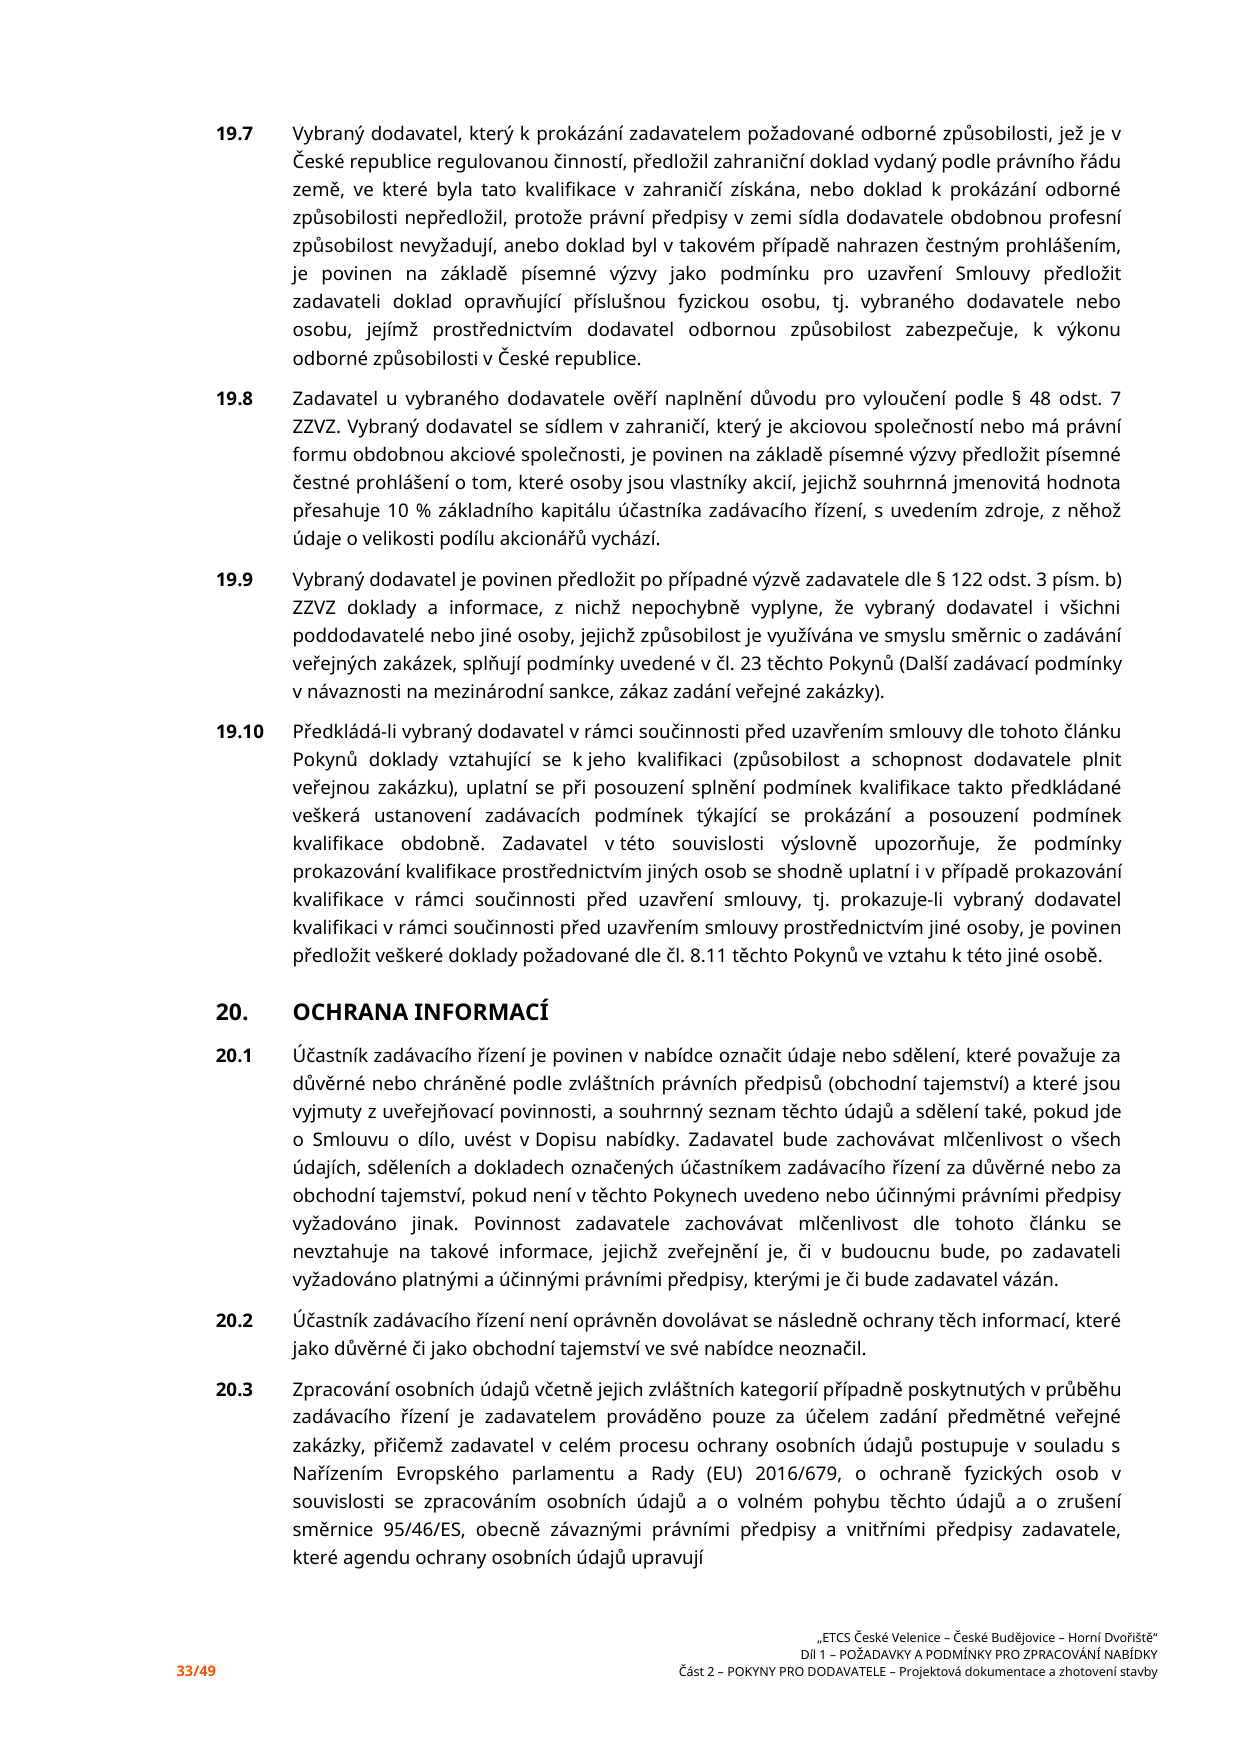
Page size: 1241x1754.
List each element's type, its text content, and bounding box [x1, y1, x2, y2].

text Vybraný dodavatel, který k prokázání zadavatelem požadované odborné způsobilosti, jež je v České republice regulovanou činností, předložil zahraniční doklad vydaný podle právního řádu země, ve které byla tato kvalifikace v zahraničí získána, nebo doklad k prokázání odborné způsobilosti nepředložil, protože právní předpisy v zemi sídla dodavatele obdobnou profesní způsobilost nevyžadují, anebo doklad byl v takovém případě nahrazen čestným prohlášením, je povinen na základě písemné výzvy jako podmínku pro uzavření Smlouvy předložit zadavateli doklad opravňující příslušnou fyzickou osobu, tj. vybraného dodavatele nebo osobu, jejímž prostřednictvím dodavatel odbornou způsobilost zabezpečuje, k výkonu odborné způsobilosti v České republice. [216, 121, 1122, 370]
text Účastník zadávacího řízení je povinen v nabídce označit údaje nebo sdělení, které považuje za důvěrné nebo chráněné podle zvláštních právních předpisů (obchodní tajemství) a které jsou vyjmuty z uveřejňovací povinnosti, a souhrnný seznam těchto údajů a sdělení také, pokud jde o Smlouvu o dílo, uvést v Dopisu nabídky. Zadavatel bude zachovávat mlčenlivost o všech údajích, sděleních a dokladech označených účastníkem zadávacího řízení za důvěrné nebo za obchodní tajemství, pokud není v těchto Pokynech uvedeno nebo účinnými právními předpisy vyžadováno jinak. Povinnost zadavatele zachovávat mlčenlivost dle tohoto článku se nevztahuje na takové informace, jejichž zveřejnění je, či v budoucnu bude, po zadavateli vyžadováno platnými a účinnými právními předpisy, kterými je či bude zadavatel vázán. [216, 1043, 1122, 1292]
text Zpracování osobních údajů včetně jejich zvláštních kategorií případně poskytnutých v průběhu zadávacího řízení je zadavatelem prováděno pouze za účelem zadání předmětné veřejné zakázky, přičemž zadavatel v celém procesu ochrany osobních údajů postupuje v souladu s Nařízením Evropského parlamentu a Rady (EU) 2016/679, o ochraně fyzických osob v souvislosti se zpracováním osobních údajů a o volném pohybu těchto údajů a o zrušení směrnice 95/46/ES, obecně závaznými právními předpisy a vnitřními předpisy zadavatele, které agendu ochrany osobních údajů upravují [216, 1376, 1122, 1569]
text Zadavatel u vybraného dodavatele ověří naplnění důvodu pro vyloučení podle § 48 odst. 7 ZZVZ. Vybraný dodavatel se sídlem v zahraničí, který je akciovou společností nebo má právní formu obdobnou akciové společnosti, je povinen na základě písemné výzvy předložit písemné čestné prohlášení o tom, které osoby jsou vlastníky akcií, jejichž souhrnná jmenovitá hodnota přesahuje 10 % základního kapitálu účastníka zadávacího řízení, s uvedením zdroje, z něhož údaje o velikosti podílu akcionářů vychází. [216, 385, 1122, 551]
text OCHRANA INFORMACÍ [216, 996, 1122, 1027]
text Vybraný dodavatel je povinen předložit po případné výzvě zadavatele dle § 122 odst. 3 písm. b) ZZVZ doklady a informace, z nichž nepochybně vyplyne, že vybraný dodavatel i všichni poddodavatelé nebo jiné osoby, jejichž způsobilost je využívána ve smyslu směrnic o zadávání veřejných zakázek, splňují podmínky uvedené v čl. 23 těchto Pokynů (Další zadávací podmínky v návaznosti na mezinárodní sankce, zákaz zadání veřejné zakázky). [216, 566, 1122, 703]
text Předkládá-li vybraný dodavatel v rámci součinnosti před uzavřením smlouvy dle tohoto článku Pokynů doklady vztahující se k jeho kvalifikaci (způsobilost a schopnost dodavatele plnit veřejnou zakázku), uplatní se při posouzení splnění podmínek kvalifikace takto předkládané veškerá ustanovení zadávacích podmínek týkající se prokázání a posouzení podmínek kvalifikace obdobně. Zadavatel v této souvislosti výslovně upozorňuje, že podmínky prokazování kvalifikace prostřednictvím jiných osob se shodně uplatní i v případě prokazování kvalifikace v rámci součinnosti před uzavření smlouvy, tj. prokazuje-li vybraný dodavatel kvalifikaci v rámci součinnosti před uzavřením smlouvy prostřednictvím jiné osoby, je povinen předložit veškeré doklady požadované dle čl. 8.11 těchto Pokynů ve vztahu k této jiné osobě. [216, 718, 1122, 968]
text Účastník zadávacího řízení není oprávněn dovolávat se následně ochrany těch informací, které jako důvěrné či jako obchodní tajemství ve své nabídce neoznačil. [216, 1307, 1122, 1361]
